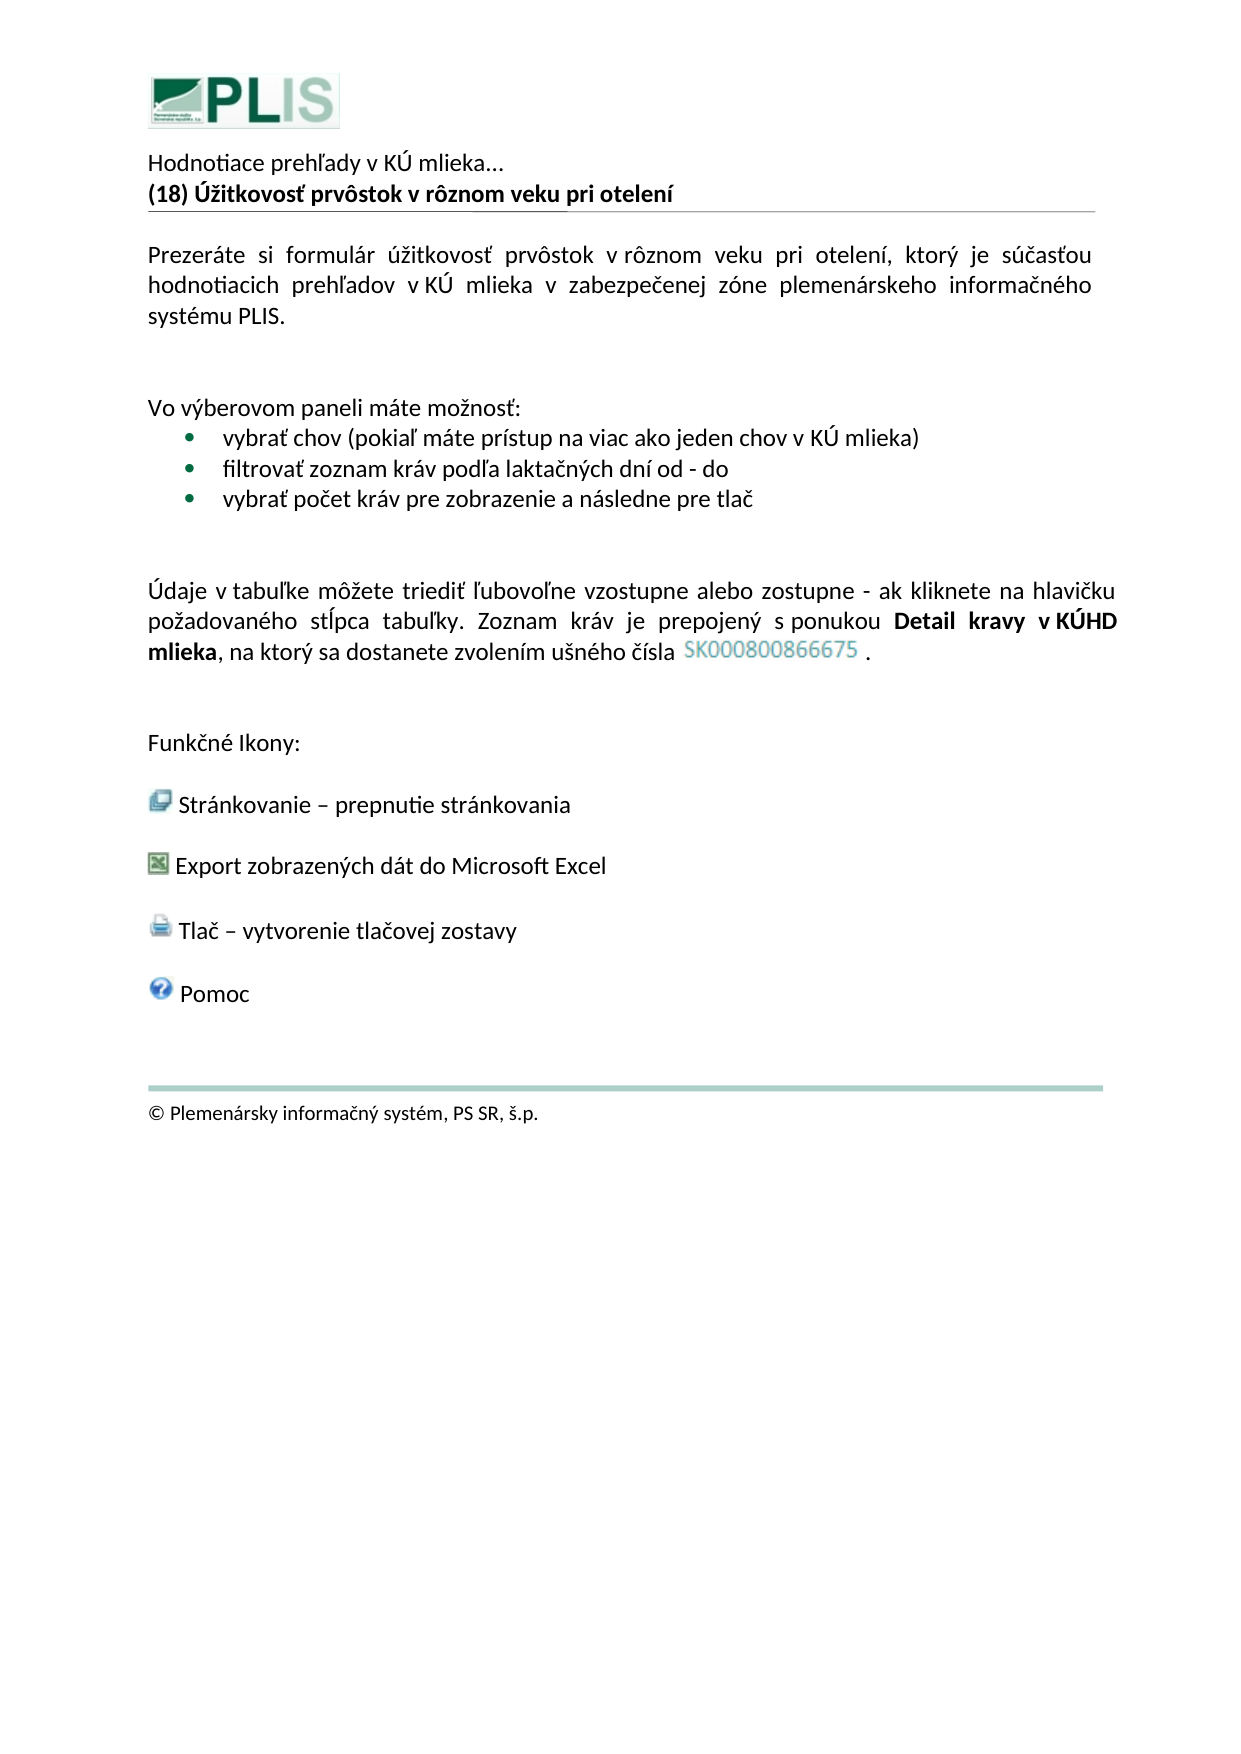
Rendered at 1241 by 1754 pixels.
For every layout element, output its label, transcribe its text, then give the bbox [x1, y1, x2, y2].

picture [681, 638, 860, 661]
picture [147, 911, 173, 940]
picture [147, 73, 340, 129]
text Prezeráte si formulár úžitkovosť prvôstok v rôznom veku pri otelení, ktorý je súčasťou hodnotiacich prehľadov v KÚ mlieka v zabezpečenej zóne plemenárskeho informačného systému PLIS. [148, 239, 1093, 331]
list vybrať počet kráv pre zobrazenie a následne pre tlač [185, 483, 1093, 514]
picture [147, 852, 170, 875]
text © ‎Plemenársky informačný systém‎, ‎PS SR‎, ‎š‎.‎p‎. [148, 1101, 1117, 1126]
picture [147, 976, 175, 1003]
text Tlač – vytvorenie tlačovej zostavy [148, 911, 1117, 946]
text Export zobrazených dát do Microsoft Excel [148, 850, 1117, 881]
text Údaje v tabuľke môžete triediť ľubovoľne vzostupne alebo zostupne - ak kliknete na hlavičku požadovaného stĺpca tabuľky. Zoznam kráv je prepojený s ponukou Detail kravy v KÚHD mlieka, na ktorý sa dostanete zvolením ušného čísla . [148, 575, 1117, 666]
text (18) Úžitkovosť prvôstok v rôznom veku pri otelení [148, 178, 1117, 209]
picture [147, 788, 173, 814]
text Funkčné Ikony: [148, 727, 1117, 758]
text Pomoc [148, 976, 1117, 1009]
list filtrovať zoznam kráv podľa laktačných dní od - do [185, 453, 1093, 483]
text Vo výberovom paneli máte možnosť: [148, 392, 1117, 422]
list vybrať chov (pokiaľ máte prístup na viac ako jeden chov v KÚ mlieka) [185, 422, 1093, 453]
text Hodnotiace prehľady v KÚ mlieka... [148, 148, 1117, 178]
text Stránkovanie – prepnutie stránkovania [148, 788, 1117, 820]
